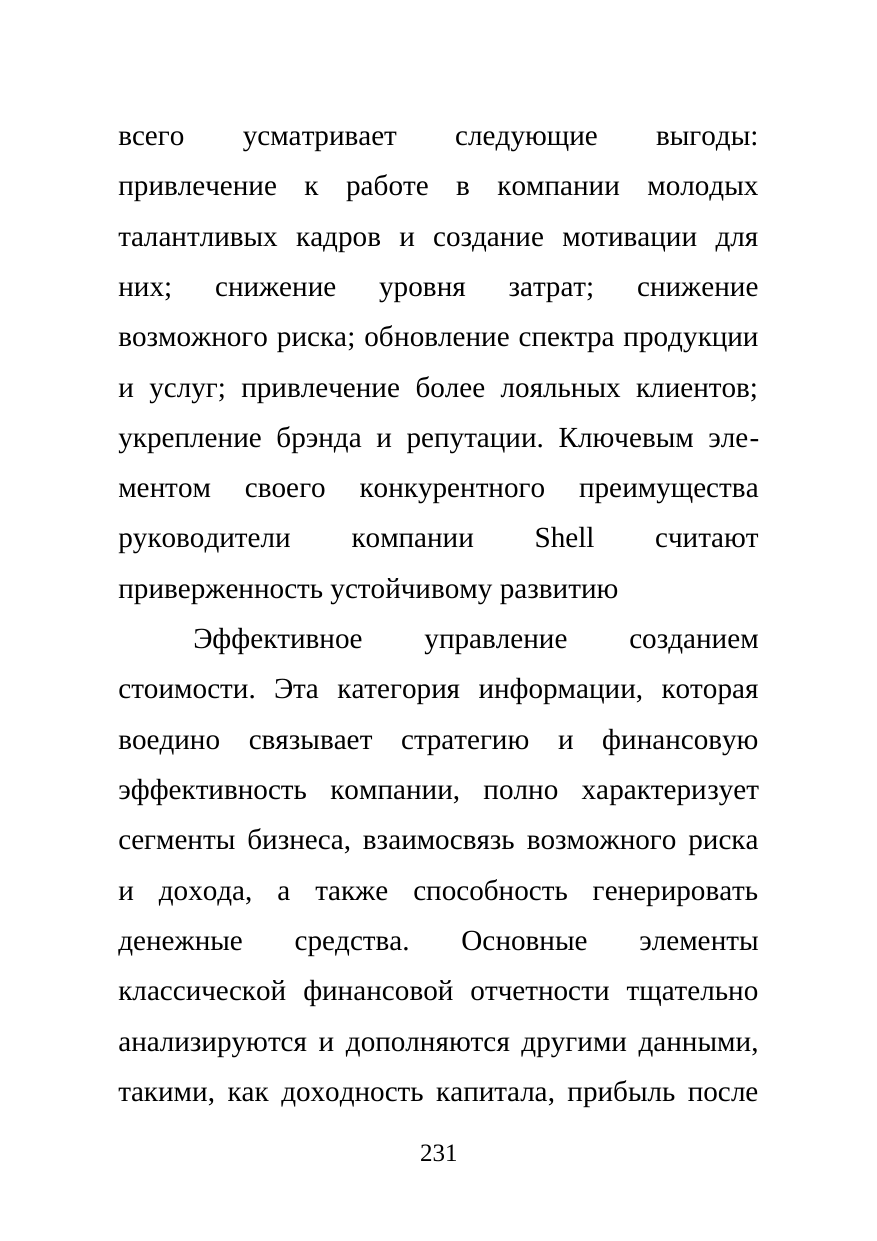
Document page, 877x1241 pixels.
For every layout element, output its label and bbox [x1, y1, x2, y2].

text [118, 118, 759, 604]
text [118, 621, 759, 1108]
